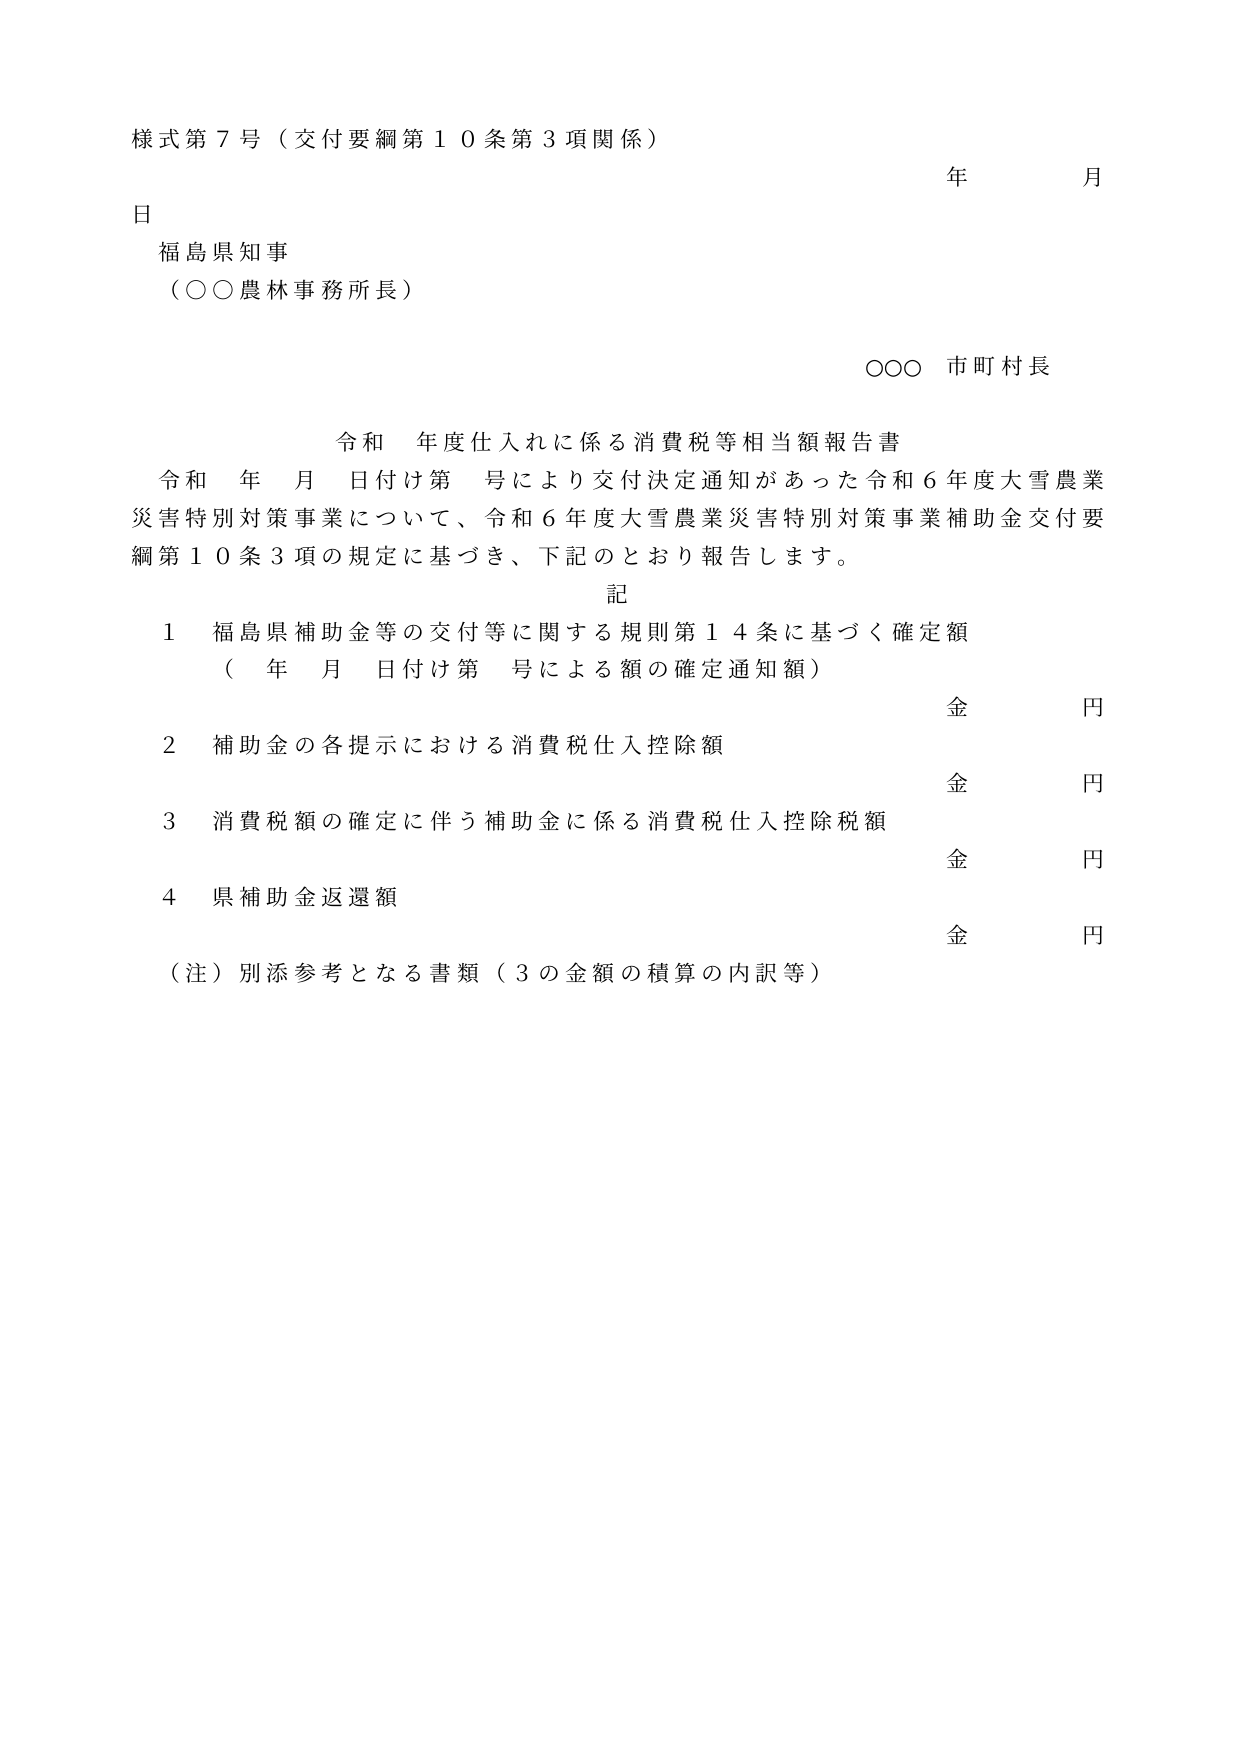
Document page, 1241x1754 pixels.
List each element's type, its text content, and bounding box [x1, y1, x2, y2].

text （注）別添参考となる書類（３の金額の積算の内訳等） [131, 953, 1109, 991]
text 年 月 日 [131, 157, 1109, 232]
text 金 円 [131, 763, 1109, 801]
text 記 [131, 574, 1109, 612]
text 金 円 [131, 915, 1109, 953]
text ４ 県補助金返還額 [131, 877, 1109, 915]
text 令和 年度仕入れに係る消費税等相当額報告書 [131, 422, 1109, 460]
text 令和 年 月 日付け第 号により交付決定通知があった令和６年度大雪農業災害特別対策事業について、令和６年度大雪農業災害特別対策事業補助金交付要綱第１０条３項の規定に基づき、下記のとおり報告します。 [131, 460, 1109, 574]
text ○○○市町村長 [659, 346, 1109, 384]
text 様式第７号（交付要綱第１０条第３項関係） [131, 119, 1109, 157]
text ２ 補助金の各提示における消費税仕入控除額 [131, 725, 1109, 763]
text １ 福島県補助金等の交付等に関する規則第１４条に基づく確定額 [131, 612, 1109, 649]
text 金 円 [131, 687, 1109, 725]
text 金 円 [131, 839, 1109, 877]
text （ 年 月 日付け第 号による額の確定通知額） [131, 649, 1109, 687]
text （○○農林事務所長） [131, 270, 1109, 308]
text 福島県知事 [131, 232, 1109, 270]
text ３ 消費税額の確定に伴う補助金に係る消費税仕入控除税額 [131, 801, 1109, 839]
